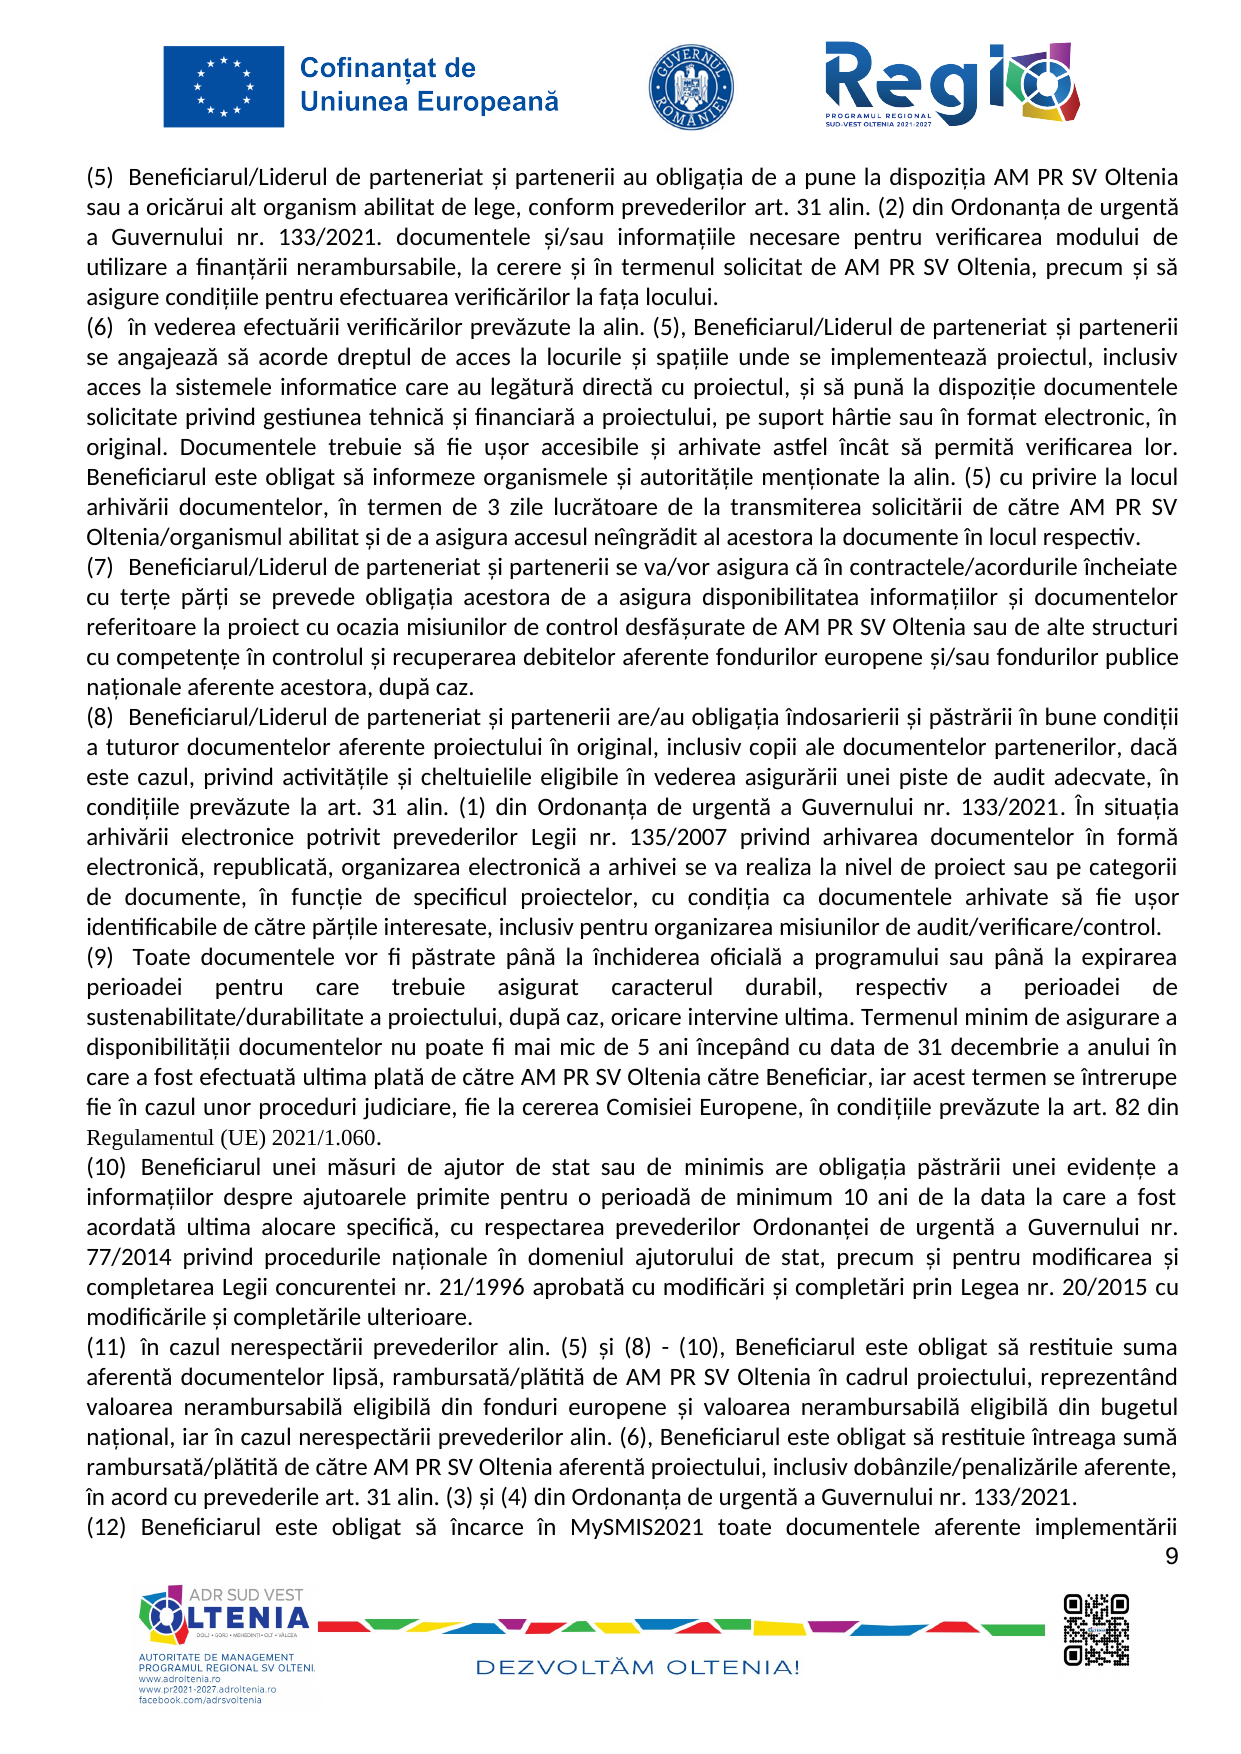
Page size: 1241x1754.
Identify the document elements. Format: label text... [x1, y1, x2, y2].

list Toate documentele vor fi păstrate până la închiderea oficială a programului sau până la expirarea perioadei pentru care trebuie asigurat caracterul durabil, respectiv a perioadei de sustenabilitate/durabilitate a proiectului, după caz, oricare intervine ultima. Termenul minim de asigurare a disponibilităţii documentelor nu poate fi mai mic de 5 ani începând cu data de 31 decembrie a anului în care a fost efectuată ultima plată de către AM PR SV Oltenia către Beneficiar, iar acest termen se întrerupe fie în cazul unor proceduri judiciare, fie la cererea Comisiei Europene, în condiţiile prevăzute la art. 82 din Regulamentul (UE) 2021/1.060. [86, 941, 1179, 1151]
picture [131, 1582, 1134, 1711]
list Beneficiarul unei măsuri de ajutor de stat sau de minimis are obligaţia păstrării unei evidenţe a informaţiilor despre ajutoarele primite pentru o perioadă de minimum 10 ani de la data la care a fost acordată ultima alocare specifică, cu respectarea prevederilor Ordonanţei de urgentă a Guvernului nr. 77/2014 privind procedurile naţionale în domeniul ajutorului de stat, precum şi pentru modificarea şi completarea Legii concurentei nr. 21/1996 aprobată cu modificări şi completări prin Legea nr. 20/2015 cu modificările şi completările ulterioare. [86, 1151, 1179, 1331]
list Beneficiarul/Liderul de parteneriat şi partenerii au obligaţia de a pune la dispoziţia AM PR SV Oltenia sau a oricărui alt organism abilitat de lege, conform prevederilor art. 31 alin. (2) din Ordonanţa de urgentă a Guvernului nr. 133/2021. documentele şi/sau informaţiile necesare pentru verificarea modului de utilizare a finanţării nerambursabile, la cerere şi în termenul solicitat de AM PR SV Oltenia, precum şi să asigure condiţiile pentru efectuarea verificărilor la faţa locului. [86, 161, 1179, 311]
picture [823, 40, 1082, 129]
list în cazul nerespectării prevederilor alin. (5) şi (8) - (10), Beneficiarul este obligat să restituie suma aferentă documentelor lipsă, rambursată/plătită de AM PR SV Oltenia în cadrul proiectului, reprezentând valoarea nerambursabilă eligibilă din fonduri europene şi valoarea nerambursabilă eligibilă din bugetul naţional, iar în cazul nerespectării prevederilor alin. (6), Beneficiarul este obligat să restituie întreaga sumă rambursată/plătită de către AM PR SV Oltenia aferentă proiectului, inclusiv dobânzile/penalizările aferente, în acord cu prevederile art. 31 alin. (3) şi (4) din Ordonanţa de urgentă a Guvernului nr. 133/2021. [86, 1331, 1179, 1511]
list Beneficiarul/Liderul de parteneriat şi partenerii are/au obligaţia îndosarierii şi păstrării în bune condiţii a tuturor documentelor aferente proiectului în original, inclusiv copii ale documentelor partenerilor, dacă este cazul, privind activităţile şi cheltuielile eligibile în vederea asigurării unei piste de audit adecvate, în condiţiile prevăzute la art. 31 alin. (1) din Ordonanţa de urgentă a Guvernului nr. 133/2021. În situaţia arhivării electronice potrivit prevederilor Legii nr. 135/2007 privind arhivarea documentelor în formă electronică, republicată, organizarea electronică a arhivei se va realiza la nivel de proiect sau pe categorii de documente, în funcţie de specificul proiectelor, cu condiţia ca documentele arhivate să fie uşor identificabile de către părţile interesate, inclusiv pentru organizarea misiunilor de audit/verificare/control. [86, 701, 1179, 941]
list în vederea efectuării verificărilor prevăzute la alin. (5), Beneficiarul/Liderul de parteneriat şi partenerii se angajează să acorde dreptul de acces la locurile şi spaţiile unde se implementează proiectul, inclusiv acces la sistemele informatice care au legătură directă cu proiectul, şi să pună la dispoziţie documentele solicitate privind gestiunea tehnică şi financiară a proiectului, pe suport hârtie sau în format electronic, în original. Documentele trebuie să fie uşor accesibile şi arhivate astfel încât să permită verificarea lor. Beneficiarul este obligat să informeze organismele şi autorităţile menţionate la alin. (5) cu privire la locul arhivării documentelor, în termen de 3 zile lucrătoare de la transmiterea solicitării de către AM PR SV Oltenia/organismul abilitat şi de a asigura accesul neîngrădit al acestora la documente în locul respectiv. [86, 311, 1179, 551]
list Beneficiarul/Liderul de parteneriat şi partenerii se va/vor asigura că în contractele/acordurile încheiate cu terţe părţi se prevede obligaţia acestora de a asigura disponibilitatea informaţiilor şi documentelor referitoare la proiect cu ocazia misiunilor de control desfăşurate de AM PR SV Oltenia sau de alte structuri cu competenţe în controlul şi recuperarea debitelor aferente fondurilor europene şi/sau fondurilor publice naţionale aferente acestora, după caz. [86, 551, 1179, 701]
picture [645, 42, 739, 132]
picture [158, 42, 561, 131]
